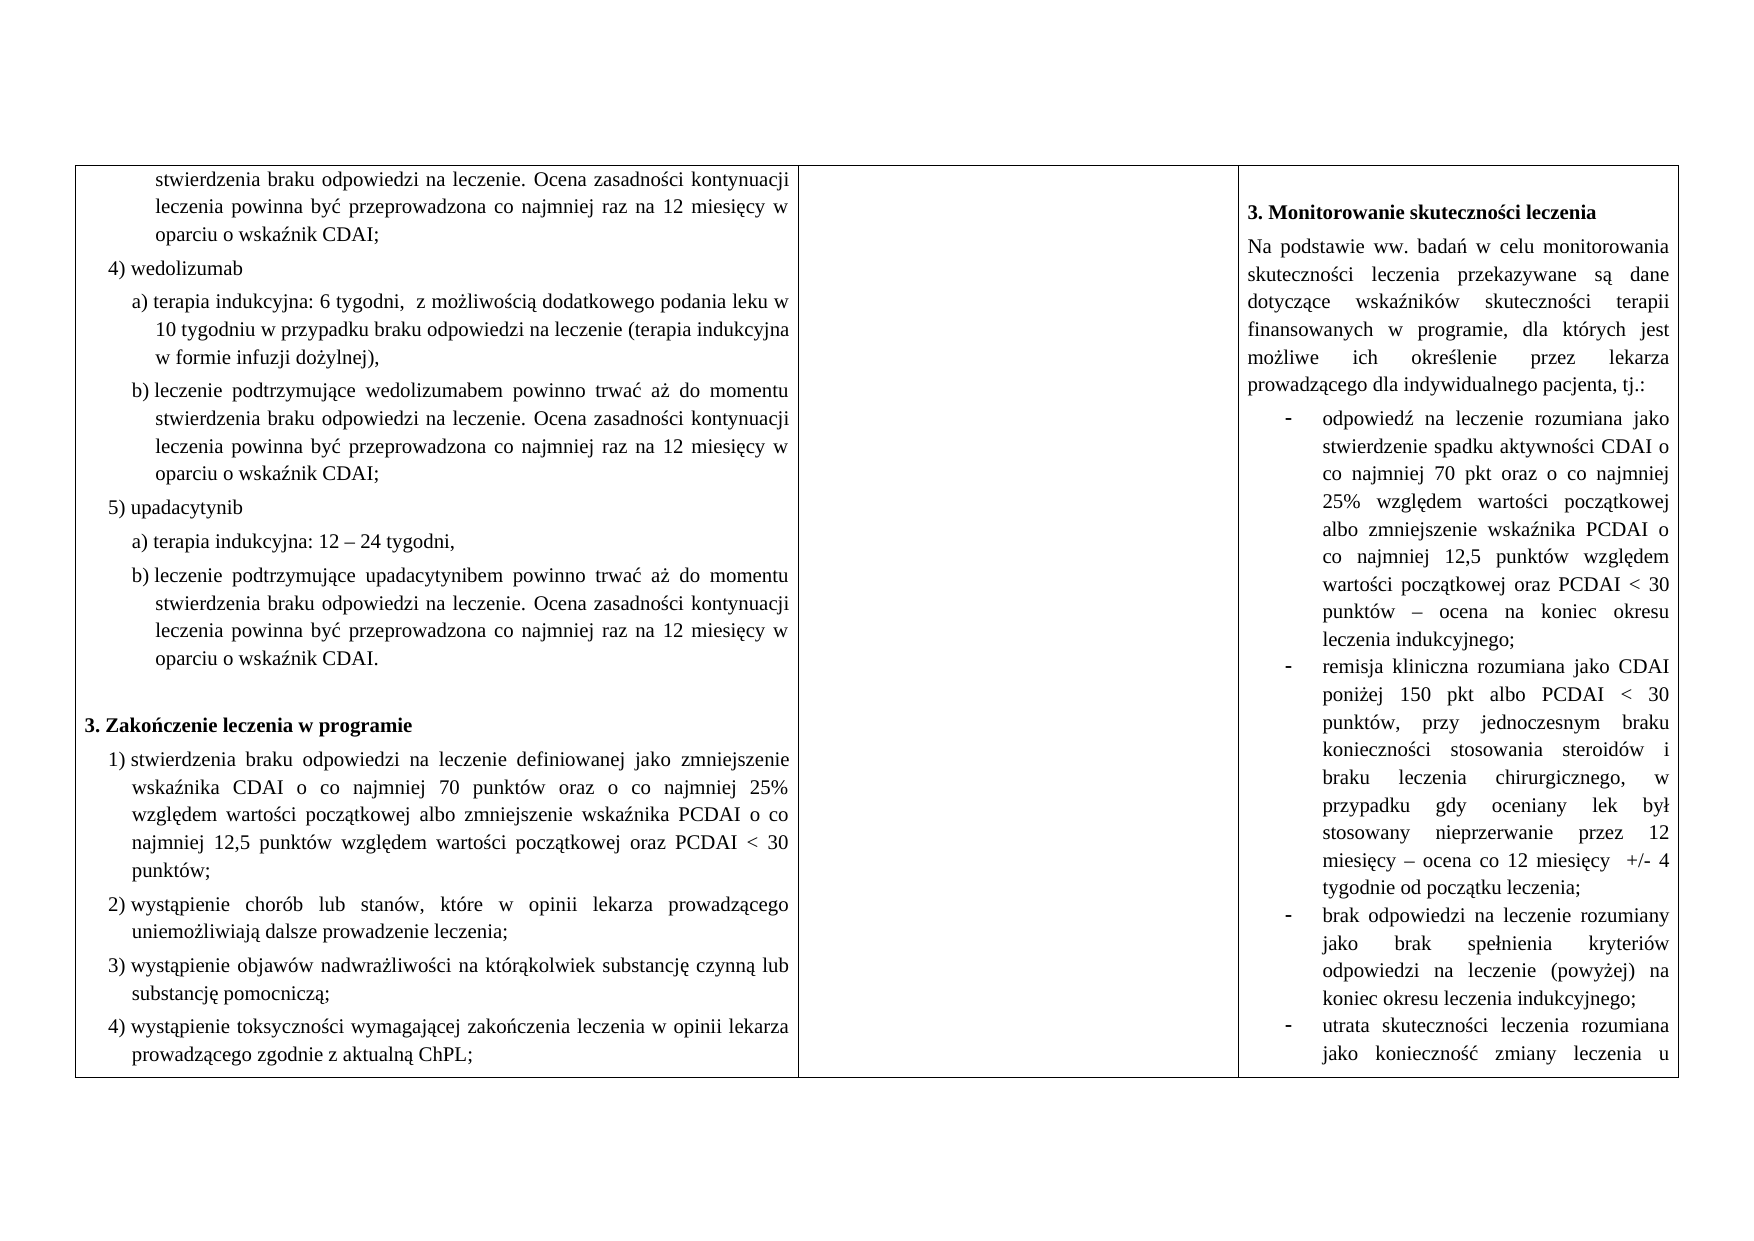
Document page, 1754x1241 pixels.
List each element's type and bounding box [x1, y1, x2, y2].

table_cell [1239, 166, 1678, 1077]
table_cell [799, 166, 1238, 1077]
table_cell [76, 166, 798, 1077]
